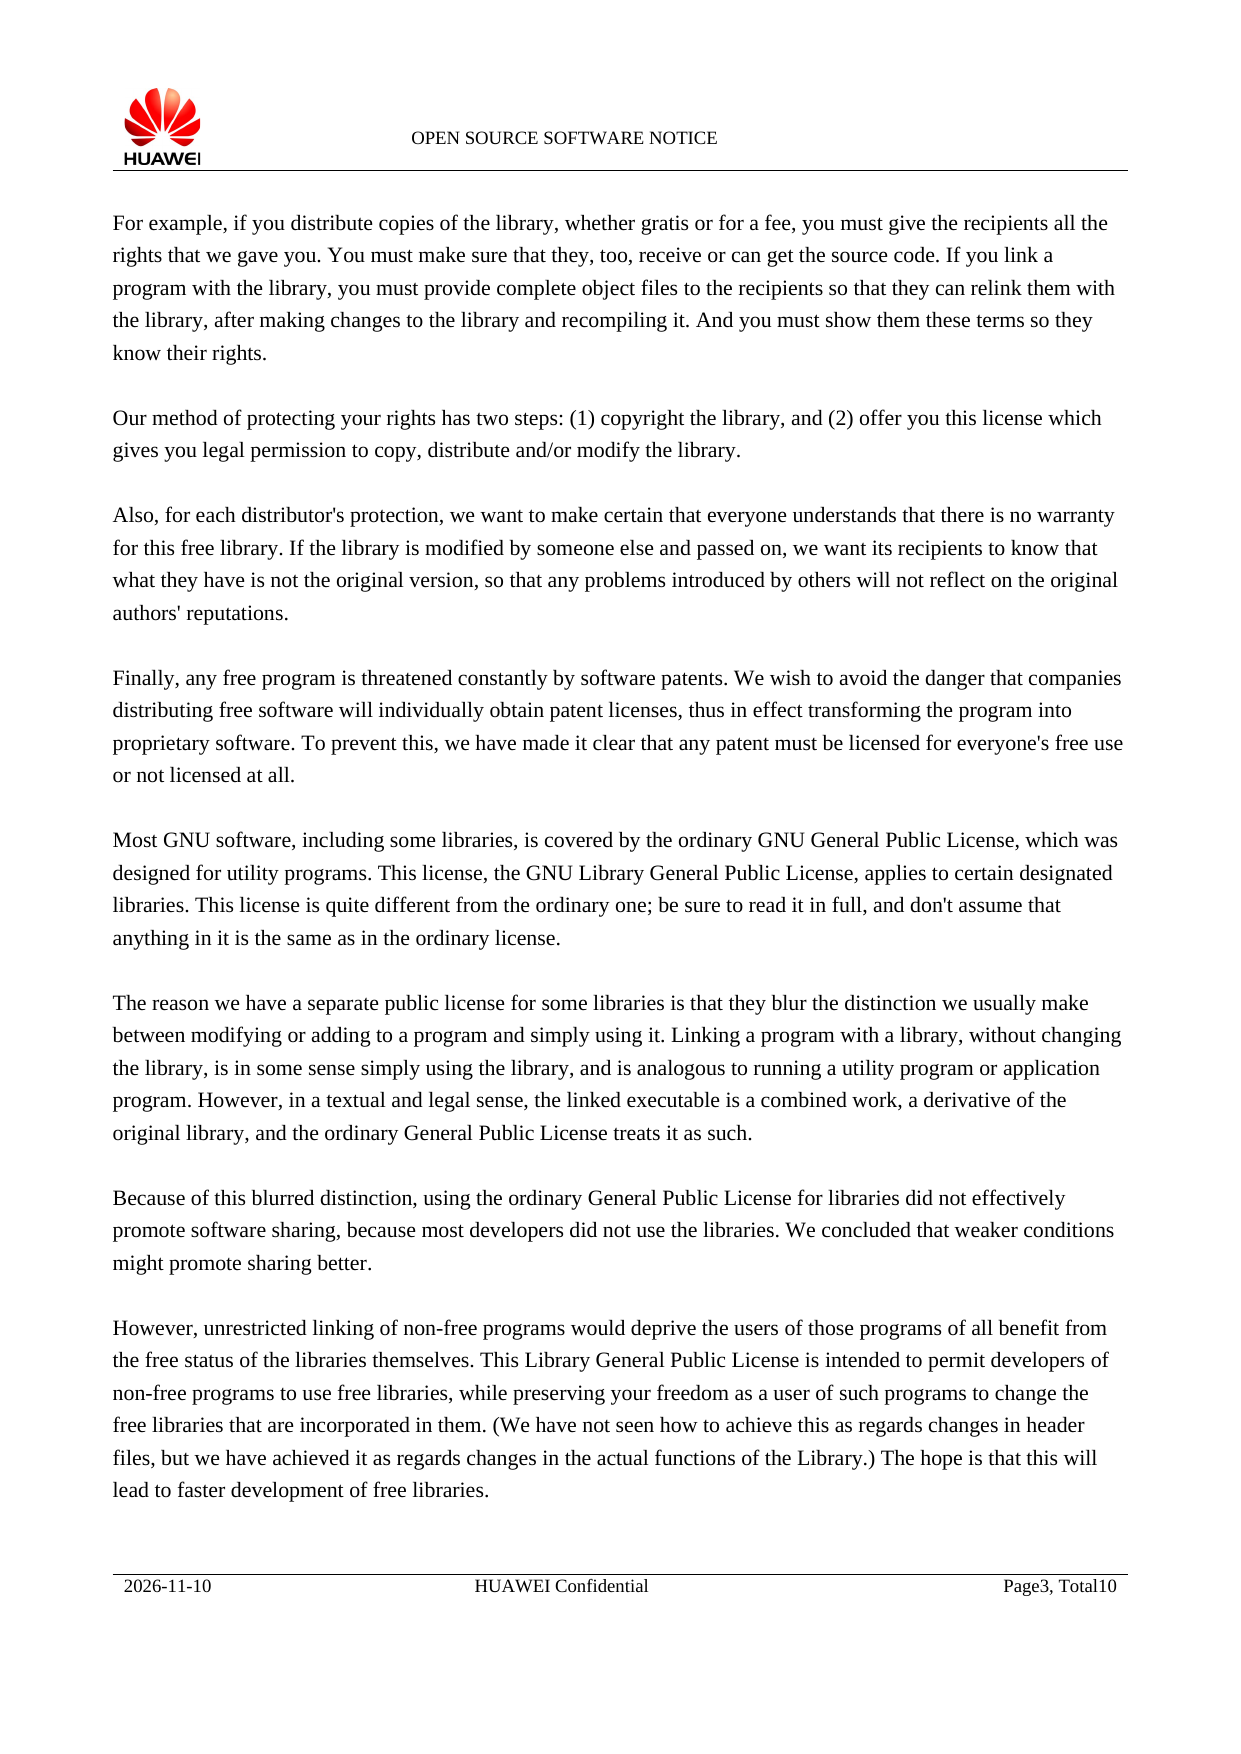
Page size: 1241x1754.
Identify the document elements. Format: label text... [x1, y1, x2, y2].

picture [124, 88, 201, 165]
text Also, for each distributor's protection, we want to make certain that everyone understands that there is no warranty for this free library. If the library is modified by someone else and passed on, we want its recipients to know that what they have is not the original version, so that any problems introduced by others will not reflect on the original authors' reputations. [112, 499, 1128, 629]
text The reason we have a separate public license for some libraries is that they blur the distinction we usually make between modifying or adding to a program and simply using it. Linking a program with a library, without changing the library, is in some sense simply using the library, and is analogous to running a utility program or application program. However, in a textual and legal sense, the linked executable is a combined work, a derivative of the original library, and the ordinary General Public License treats it as such. [112, 986, 1128, 1149]
text Our method of protecting your rights has two steps: (1) copyright the library, and (2) offer you this license which gives you legal permission to copy, distribute and/or modify the library. [112, 401, 1128, 466]
text Most GNU software, including some libraries, is covered by the ordinary GNU General Public License, which was designed for utility programs. This license, the GNU Library General Public License, applies to certain designated libraries. This license is quite different from the ordinary one; be sure to read it in full, and don't assume that anything in it is the same as in the ordinary license. [112, 824, 1128, 954]
text However, unrestricted linking of non-free programs would deprive the users of those programs of all benefit from the free status of the libraries themselves. This Library General Public License is intended to permit developers of non-free programs to use free libraries, while preserving your freedom as a user of such programs to change the free libraries that are incorporated in them. (We have not seen how to achieve this as regards changes in header files, but we have achieved it as regards changes in the actual functions of the Library.) The hope is that this will lead to faster development of free libraries. [112, 1311, 1128, 1506]
text Because of this blurred distinction, using the ordinary General Public License for libraries did not effectively promote software sharing, because most developers did not use the libraries. We concluded that weaker conditions might promote sharing better. [112, 1181, 1128, 1279]
text For example, if you distribute copies of the library, whether gratis or for a fee, you must give the recipients all the rights that we gave you. You must make sure that they, too, receive or can get the source code. If you link a program with the library, you must provide complete object files to the recipients so that they can relink them with the library, after making changes to the library and recompiling it. And you must show them these terms so they know their rights. [112, 206, 1128, 369]
text Finally, any free program is threatened constantly by software patents. We wish to avoid the danger that companies distributing free software will individually obtain patent licenses, thus in effect transforming the program into proprietary software. To prevent this, we have made it clear that any patent must be licensed for everyone's free use or not licensed at all. [112, 661, 1128, 791]
